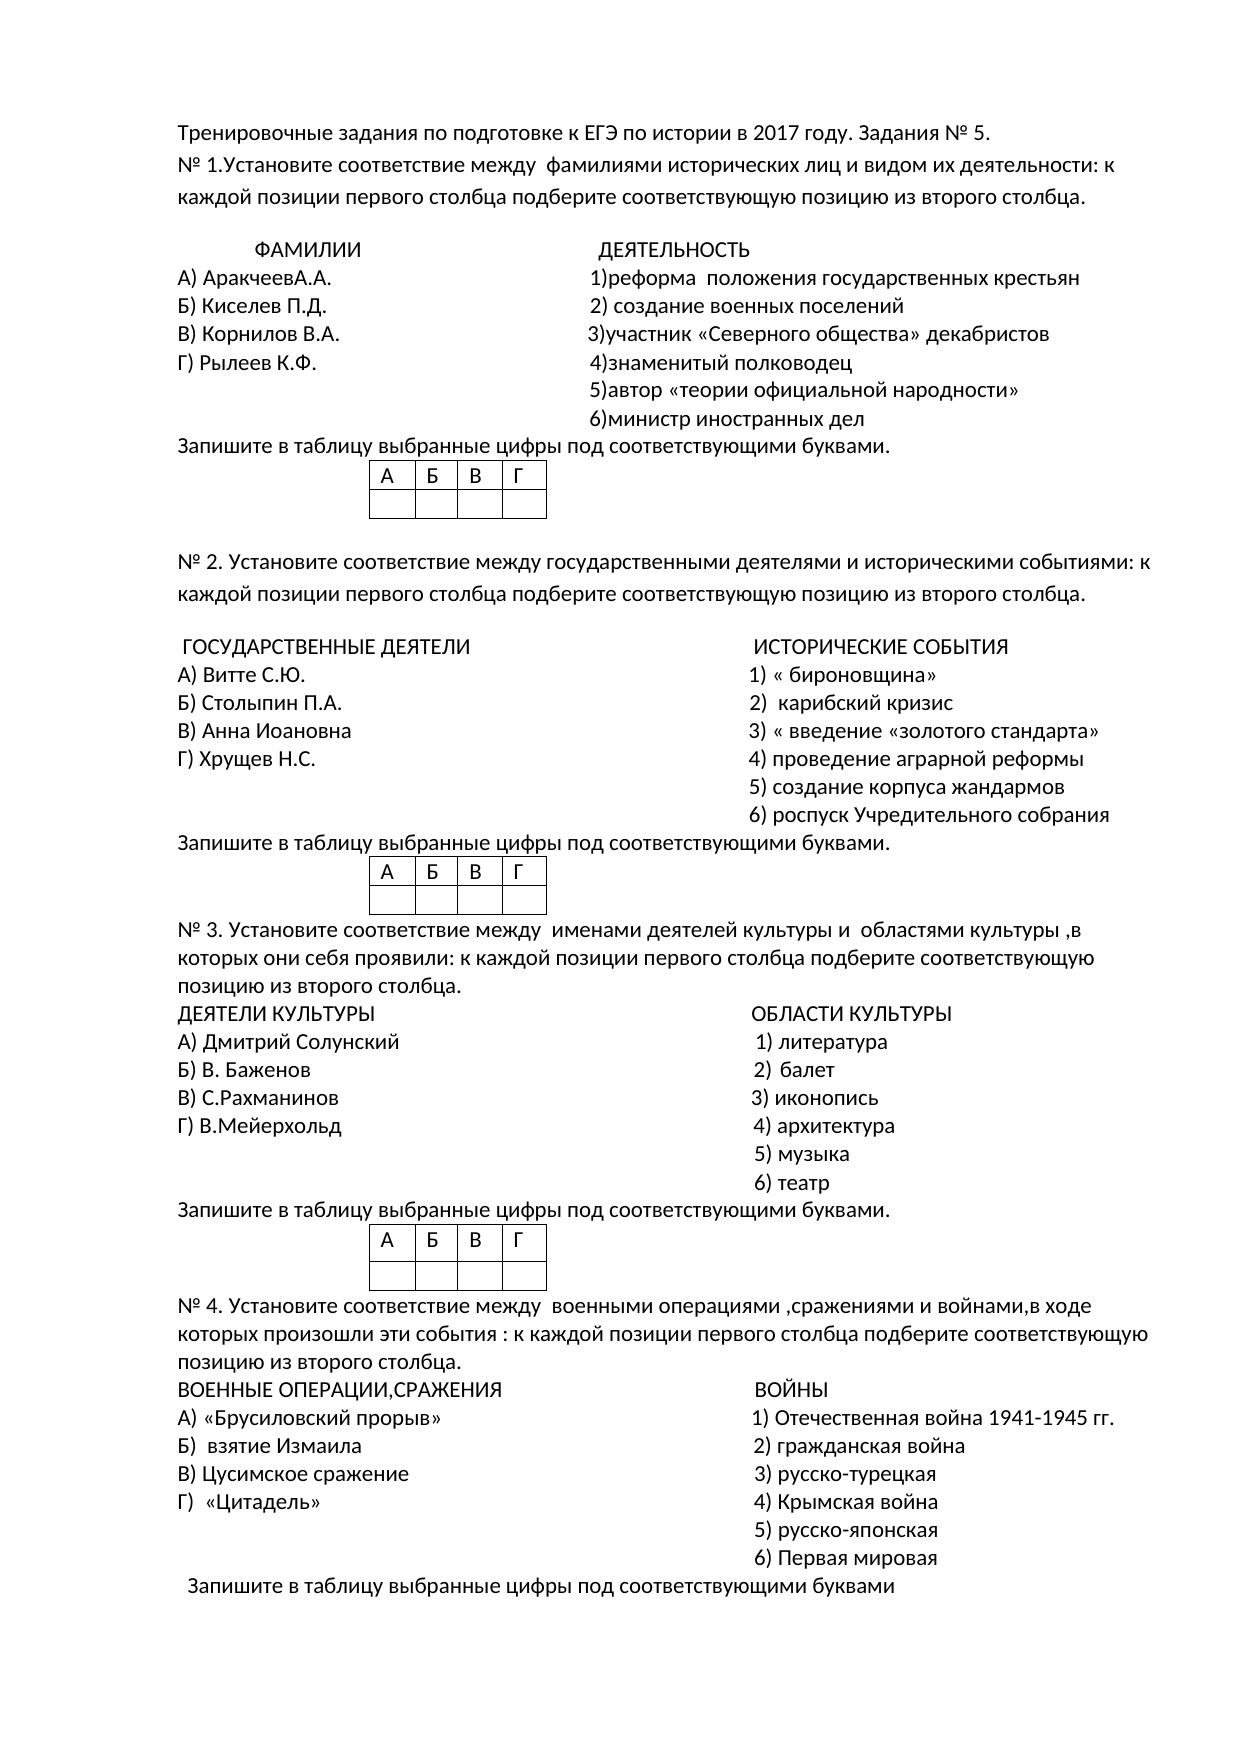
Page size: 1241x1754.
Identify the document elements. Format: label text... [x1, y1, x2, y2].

text № 2. Установите соответствие между государственными деятелями и историческими событиями: к каждой позиции первого столбца подберите соответствующую позицию из второго столбца. [177, 547, 1152, 607]
table_header В [458, 1225, 502, 1261]
table_header Г [503, 1225, 546, 1261]
table_header А [370, 857, 415, 885]
table_cell [370, 886, 415, 914]
text Г) В.Мейерхольд 4) архитектура [177, 1112, 1152, 1139]
text № 3. Установите соответствие между именами деятелей культуры и областями культуры ,в которых они себя проявили: к каждой позиции первого столбца подберите соответствующую позицию из второго столбца. [177, 915, 1152, 999]
table_header Б [416, 857, 457, 885]
table_cell [370, 490, 415, 518]
table_cell [458, 886, 502, 914]
table_header Г [503, 857, 546, 885]
text Запишите в таблицу выбранные цифры под соответствующими буквами [177, 1571, 1152, 1599]
text Запишите в таблицу выбранные цифры под соответствующими буквами. [177, 1196, 1152, 1224]
text 5) создание корпуса жандармов [177, 772, 1152, 800]
text 5)автор «теории официальной народности» [177, 376, 1152, 404]
text В) Цусимское сражение 3) русско-турецкая [177, 1459, 1152, 1487]
text Б) Столыпин П.А. 2) карибский кризис [177, 688, 1152, 716]
text 6) роспуск Учредительного собрания Запишите в таблицу выбранные цифры под соответствующими буквами. [177, 800, 1152, 856]
text А) АракчеевА.А. 1)реформа положения государственных крестьян [177, 263, 1152, 292]
text 5) музыка [177, 1139, 1152, 1168]
text ВОЕННЫЕ ОПЕРАЦИИ,СРАЖЕНИЯ ВОЙНЫ [177, 1375, 1152, 1403]
text Тренировочные задания по подготовке к ЕГЭ по истории в 2017 году. Задания № 5. № 1.Установите соответствие между фамилиями исторических лиц и видом их деятельности: к каждой позиции первого столбца подберите соответствующую позицию из второго столбца. [177, 118, 1152, 211]
table_cell [458, 490, 502, 518]
text 6) Первая мировая [177, 1543, 1152, 1571]
table_header Б [416, 461, 457, 489]
table_cell [503, 490, 546, 518]
text А) Дмитрий Солунский 1) литература [177, 1027, 1152, 1056]
table_cell [458, 1262, 502, 1290]
table_header В [458, 461, 502, 489]
text Б) Киселев П.Д. 2) создание военных поселений [177, 292, 1152, 319]
text В) Корнилов В.А. 3)участник «Северного общества» декабристов [177, 319, 1152, 348]
text Г) Рылеев К.Ф. 4)знаменитый полководец [177, 348, 1152, 376]
text 6)министр иностранных дел Запишите в таблицу выбранные цифры под соответствующими буквами. [177, 404, 1152, 460]
text ДЕЯТЕЛИ КУЛЬТУРЫ ОБЛАСТИ КУЛЬТУРЫ [177, 999, 1152, 1027]
text Б) взятие Измаила 2) гражданская война [177, 1431, 1152, 1459]
text № 4. Установите соответствие между военными операциями ,сражениями и войнами,в ходе которых произошли эти события : к каждой позиции первого столбца подберите соответствующую позицию из второго столбца. [177, 1291, 1152, 1375]
table_header В [458, 857, 502, 885]
table_cell [416, 886, 457, 914]
text Б) В. Баженов 2) балет [177, 1056, 1152, 1083]
table_cell [503, 886, 546, 914]
text В) Анна Иоановна 3) « введение «золотого стандарта» [177, 716, 1152, 744]
table_cell [416, 1262, 457, 1290]
text Г) Хрущев Н.С. 4) проведение аграрной реформы [177, 744, 1152, 772]
text 5) русско-японская [177, 1515, 1152, 1543]
text В) С.Рахманинов 3) иконопись [177, 1083, 1152, 1112]
text 6) театр [177, 1168, 1152, 1196]
text А) «Брусиловский прорыв» 1) Отечественная война 1941-1945 гг. [177, 1403, 1152, 1431]
table_header А [370, 1225, 415, 1261]
table_header Г [503, 461, 546, 489]
table_cell [370, 1262, 415, 1290]
table_cell [503, 1262, 546, 1290]
text ФАМИЛИИ ДЕЯТЕЛЬНОСТЬ [177, 236, 1152, 263]
table_header А [370, 461, 415, 489]
text ГОСУДАРСТВЕННЫЕ ДЕЯТЕЛИ ИСТОРИЧЕСКИЕ СОБЫТИЯ А) Витте С.Ю. 1) « бироновщина» [177, 632, 1152, 688]
text Г) «Цитадель» 4) Крымская война [177, 1487, 1152, 1515]
table_cell [416, 490, 457, 518]
table_header Б [416, 1225, 457, 1261]
